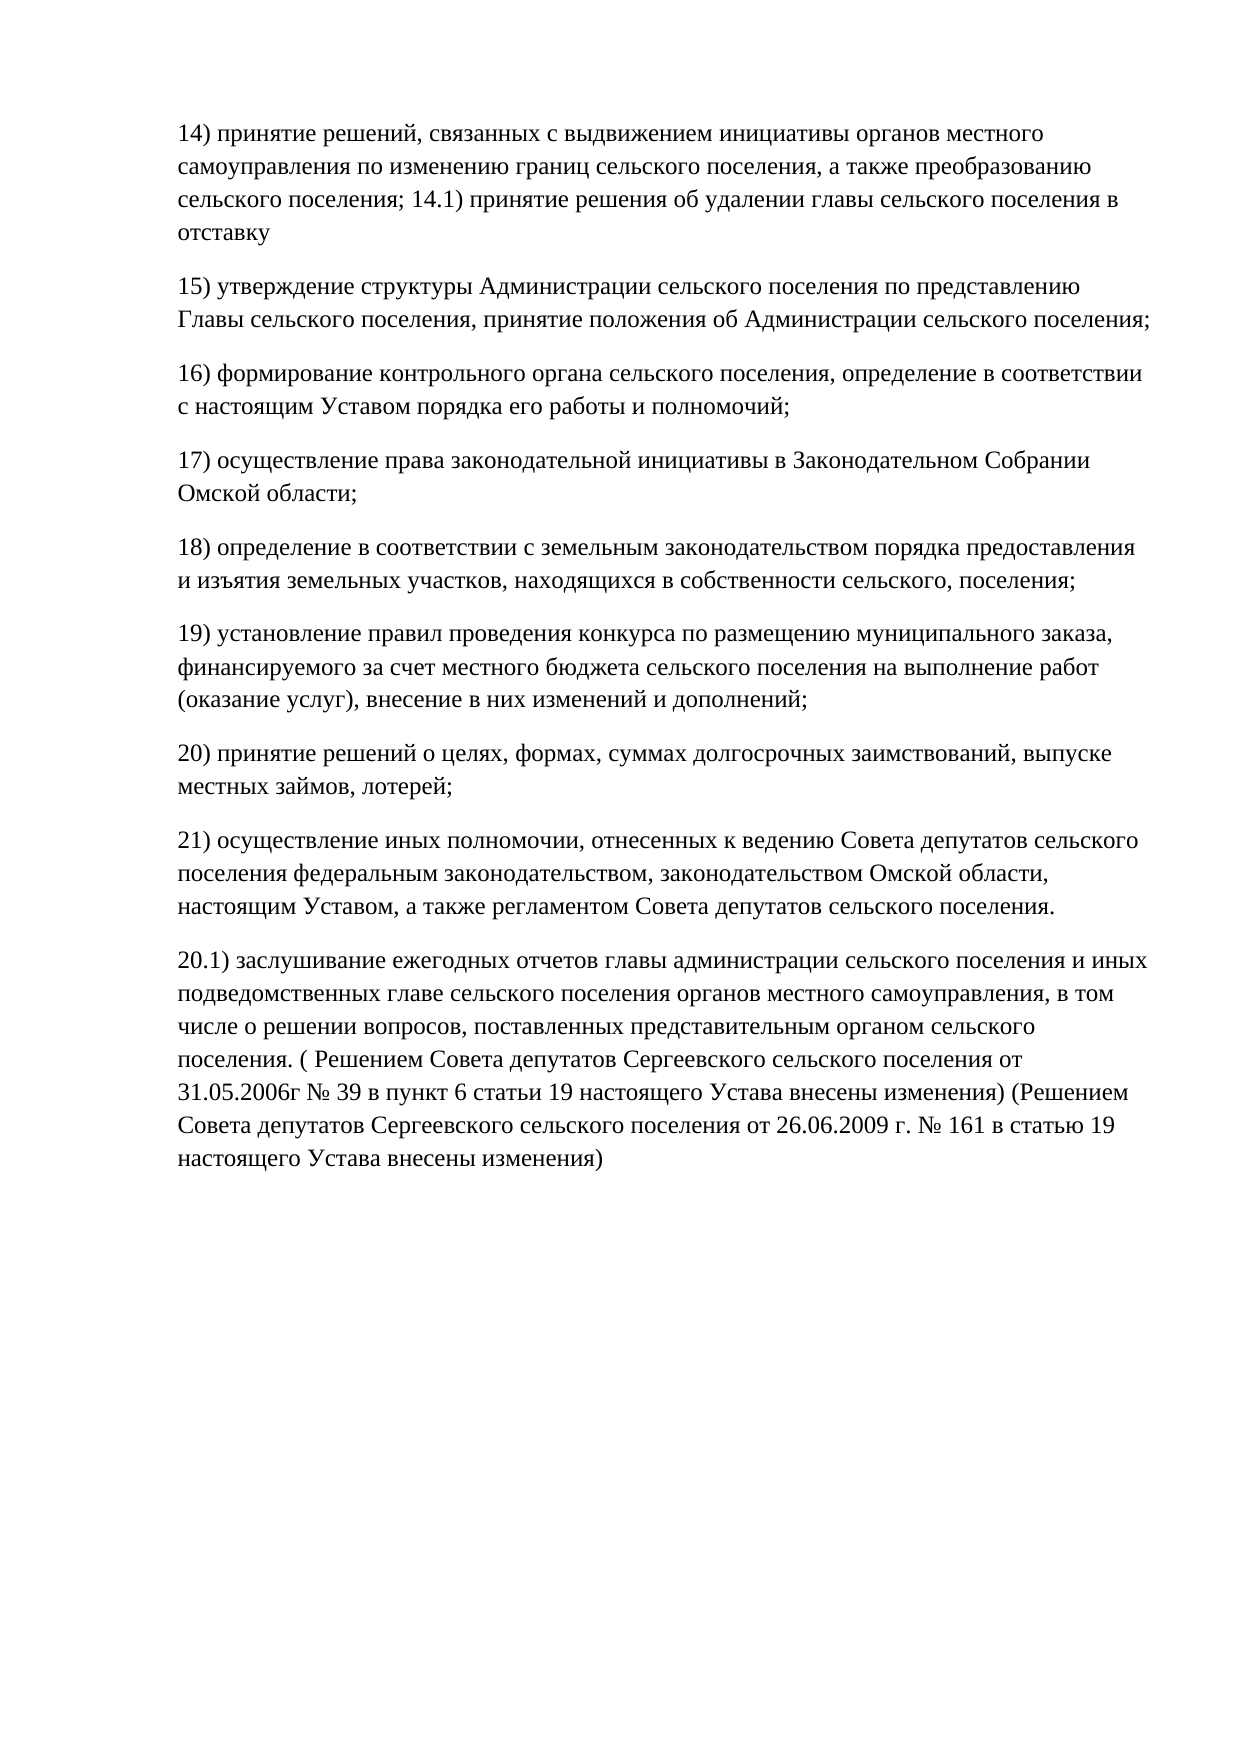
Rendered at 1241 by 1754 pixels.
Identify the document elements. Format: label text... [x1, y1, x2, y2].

text 18) определение в соответствии с земельным законодательством порядка предоставления и изъятия земельных участков, находящихся в собственности сельского, поселения; [177, 532, 1152, 593]
text 17) осуществление права законодательной инициативы в Законодательном Собрании Омской области; [177, 445, 1152, 507]
text 16) формирование контрольного органа сельского поселения, определение в соответствии с настоящим Уставом порядка его работы и полномочий; [177, 358, 1152, 420]
text 19) установление правил проведения конкурса по размещению муниципального заказа, финансируемого за счет местного бюджета сельского поселения на выполнение работ (оказание услуг), внесение в них изменений и дополнений; [177, 618, 1152, 713]
text 20) принятие решений о целях, формах, суммах долгосрочных заимствований, выпуске местных займов, лотерей; [177, 738, 1152, 800]
text 21) осуществление иных полномочии, отнесенных к ведению Совета депутатов сельского поселения федеральным законодательством, законодательством Омской области, настоящим Уставом, а также регламентом Совета депутатов сельского поселения. [177, 825, 1152, 920]
text 20.1) заслушивание ежегодных отчетов главы администрации сельского поселения и иных подведомственных главе сельского поселения органов местного самоуправления, в том числе о решении вопросов, поставленных представительным органом сельского поселения. ( Решением Совета депутатов Сергеевского сельского поселения от 31.05.2006г № 39 в пункт 6 статьи 19 настоящего Устава внесены изменения) (Решением Совета депутатов Сергеевского сельского поселения от 26.06.2009 г. № 161 в статью 19 настоящего Устава внесены изменения) [177, 945, 1152, 1172]
text 14) принятие решений, связанных с выдвижением инициативы органов местного самоуправления по изменению границ сельского поселения, а также преобразованию сельского поселения; 14.1) принятие решения об удалении главы сельского поселения в отставку [177, 118, 1152, 246]
text 15) утверждение структуры Администрации сельского поселения по представлению Главы сельского поселения, принятие положения об Администрации сельского поселения; [177, 271, 1152, 333]
